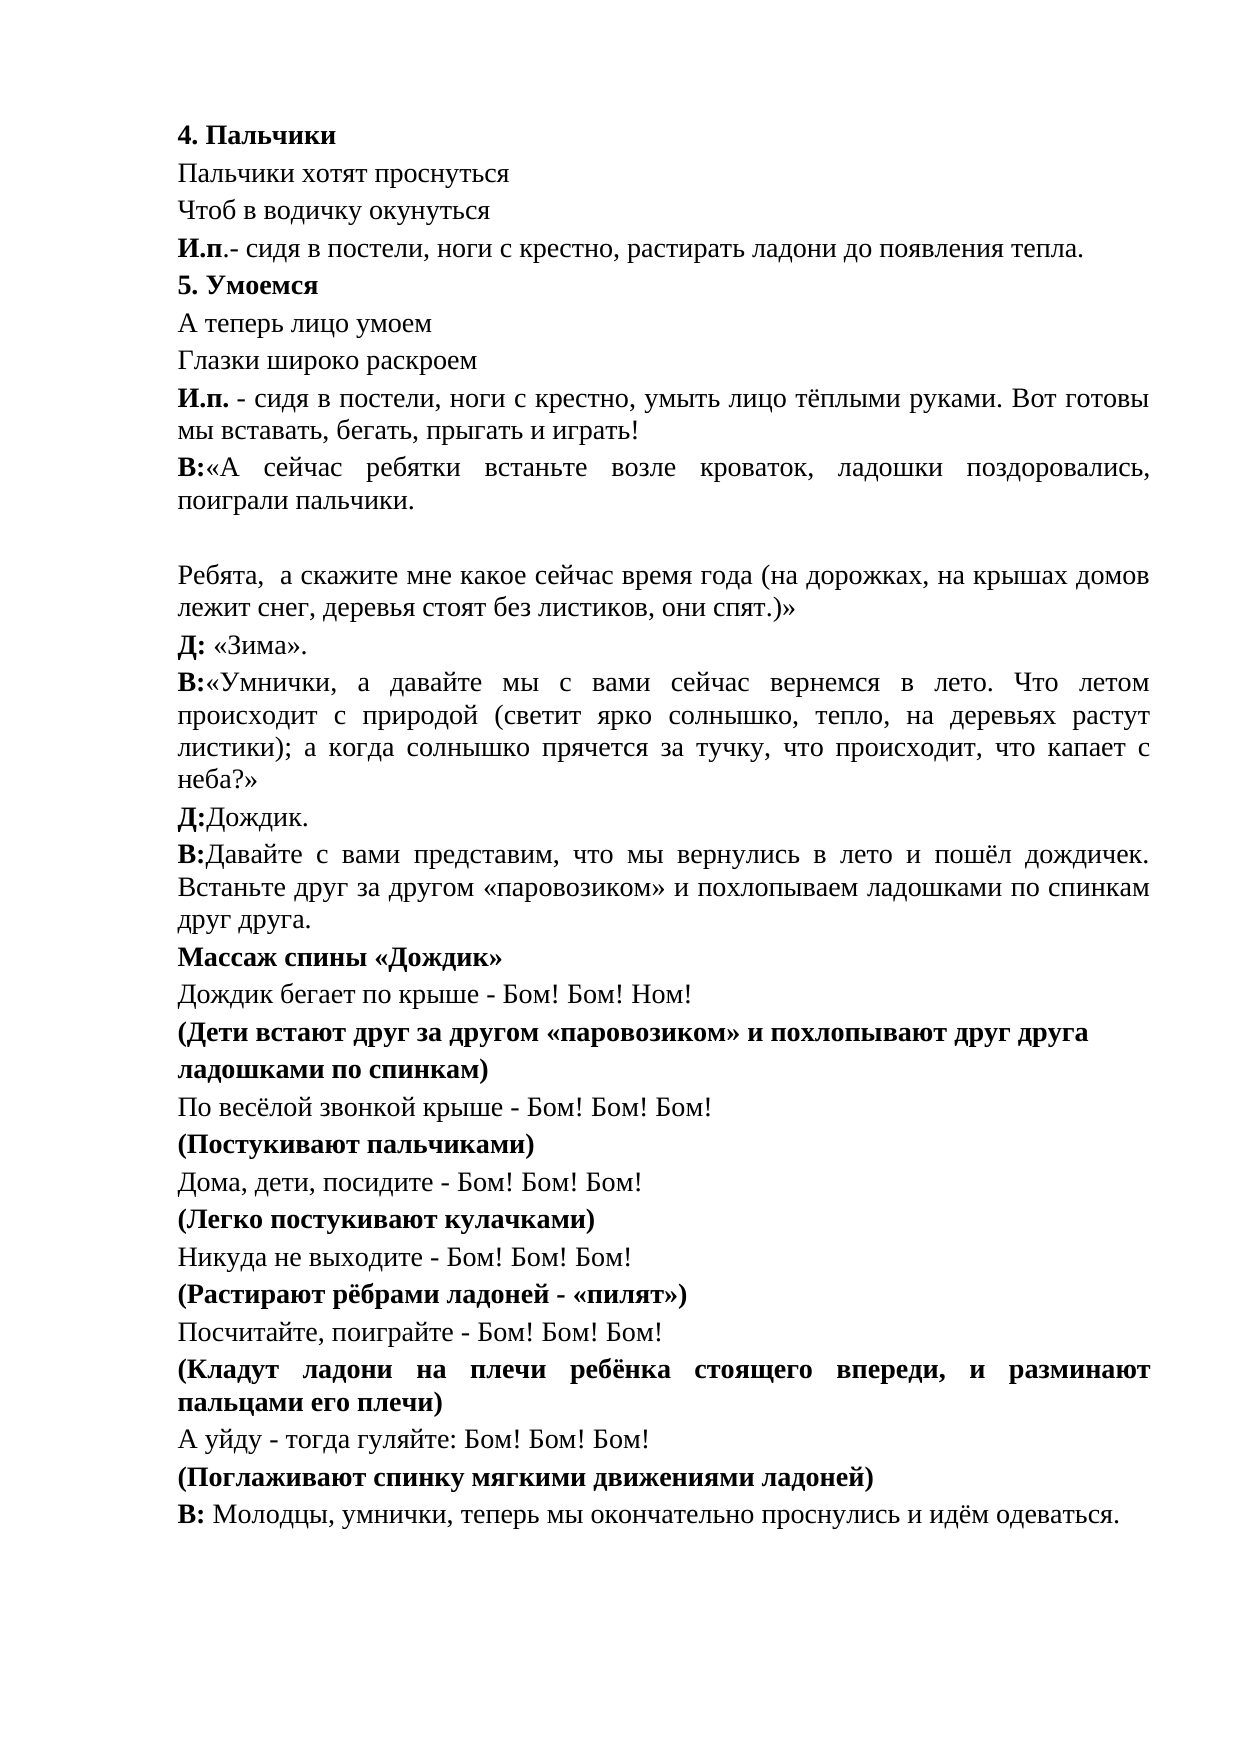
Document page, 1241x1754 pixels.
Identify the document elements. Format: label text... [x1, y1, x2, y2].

text Дождик бегает по крыше - Бом! Бом! Ном! [177, 977, 1152, 1010]
text В:«Умнички, а давайте мы с вами сейчас вернемся в лето. Что летом происходит с природой (светит ярко солнышко, тепло, на деревьях растут листики); а когда солнышко прячется за тучку, что происходит, что капает с неба?» [177, 665, 1152, 795]
text (Поглаживают спинку мягкими движениями ладоней) [177, 1460, 1152, 1492]
text (Дети встают друг за другом «паровозиком» и похлопывают друг друга [177, 1015, 1152, 1047]
text А уйду - тогда гуляйте: Бом! Бом! Бом! [177, 1422, 1152, 1454]
text Д:Дождик. [177, 800, 1152, 832]
text (Растирают рёбрами ладоней - «пилят») [177, 1277, 1152, 1310]
text (Кладут ладони на плечи ребёнка стоящего впереди, и разминают пальцами его плечи) [177, 1352, 1152, 1417]
text (Постукивают пальчиками) [177, 1127, 1152, 1160]
text Пальчики хотят проснуться [177, 156, 1152, 188]
text А теперь лицо умоем [177, 306, 1152, 338]
text И.п. - сидя в постели, ноги с крестно, умыть лицо тёплыми руками. Вот готовы мы вставать, бегать, прыгать и играть! [177, 381, 1152, 445]
text Д: «Зима». [177, 628, 1152, 660]
text И.п.- сидя в постели, ноги с крестно, растирать ладони до появления тепла. [177, 231, 1152, 263]
text 5. Умоемся [177, 268, 1152, 301]
text Ребята, а скажите мне какое сейчас время года (на дорожках, на крышах домов лежит снег, деревья стоят без листиков, они спят.)» [177, 558, 1152, 623]
text В:«А сейчас ребятки встаньте возле кроваток, ладошки поздоровались, поиграли пальчики. [177, 451, 1152, 515]
text По весёлой звонкой крыше - Бом! Бом! Бом! [177, 1090, 1152, 1122]
text В:Давайте с вами представим, что мы вернулись в лето и пошёл дождичек. Встаньте друг за другом «паровозиком» и похлопываем ладошками по спинкам друг друга. [177, 837, 1152, 935]
text Дома, дети, посидите - Бом! Бом! Бом! [177, 1165, 1152, 1197]
text (Легко постукивают кулачками) [177, 1202, 1152, 1235]
text Массаж спины «Дождик» [177, 940, 1152, 972]
text 4. Пальчики [177, 118, 1152, 151]
text Глазки широко раскроем [177, 343, 1152, 376]
text ладошками по спинкам) [177, 1052, 1152, 1085]
text Посчитайте, поиграйте - Бом! Бом! Бом! [177, 1315, 1152, 1347]
text Никуда не выходите - Бом! Бом! Бом! [177, 1240, 1152, 1272]
text В: Молодцы, умнички, теперь мы окончательно проснулись и идём одеваться. [177, 1497, 1152, 1529]
text Чтоб в водичку окунуться [177, 193, 1152, 226]
